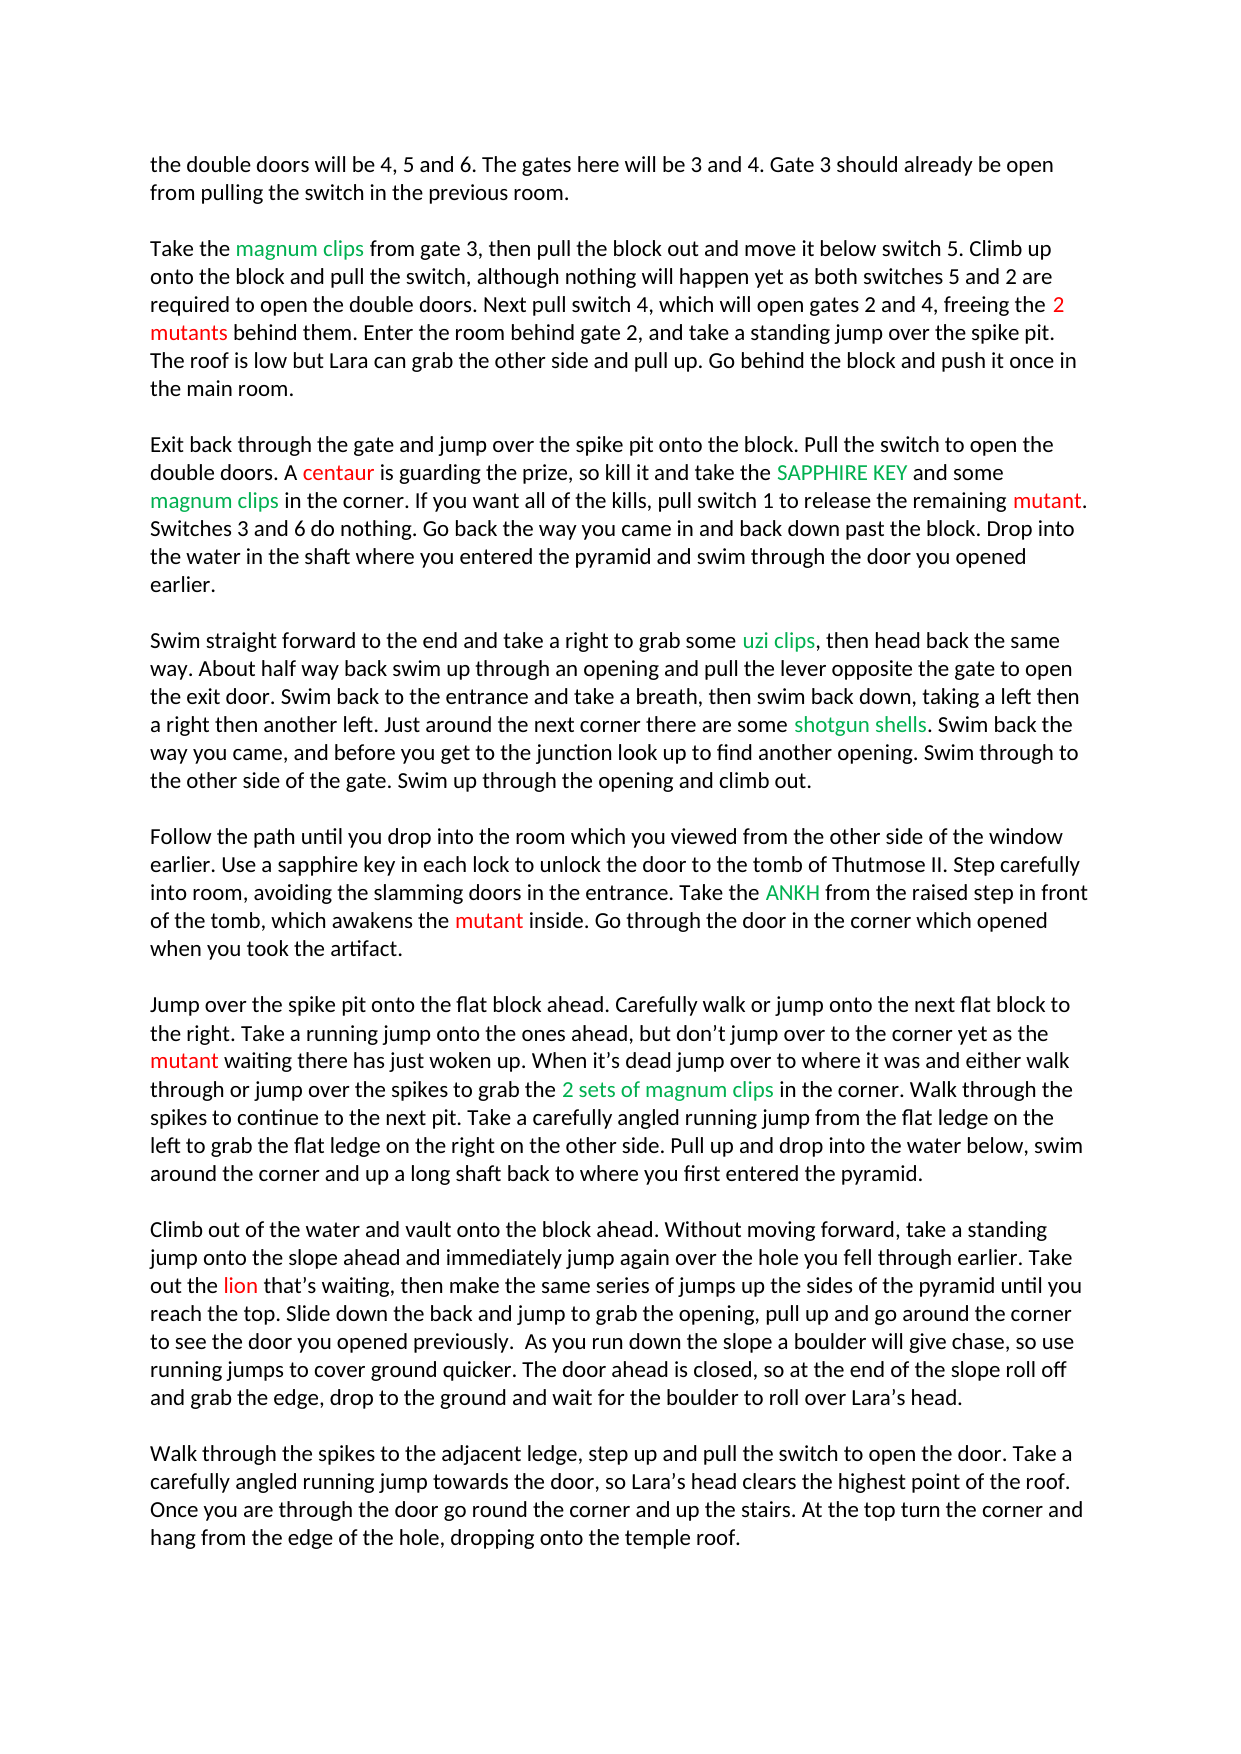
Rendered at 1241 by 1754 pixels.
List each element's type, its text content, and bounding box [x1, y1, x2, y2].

text Climb out of the water and vault onto the block ahead. Without moving forward, take a standing jump onto the slope ahead and immediately jump again over the hole you fell through earlier. Take out the lion that’s waiting, then make the same series of jumps up the sides of the pyramid until you reach the top. Slide down the back and jump to grab the opening, pull up and go around the corner to see the door you opened previously. As you run down the slope a boulder will give chase, so use running jumps to cover ground quicker. The door ahead is closed, so at the end of the slope roll off and grab the edge, drop to the ground and wait for the boulder to roll over Lara’s head. [150, 1215, 1090, 1411]
text Take the magnum clips from gate 3, then pull the block out and move it below switch 5. Climb up onto the block and pull the switch, although nothing will happen yet as both switches 5 and 2 are required to open the double doors. Next pull switch 4, which will open gates 2 and 4, freeing the 2 mutants behind them. Enter the room behind gate 2, and take a standing jump over the spike pit. The roof is low but Lara can grab the other side and pull up. Go behind the block and push it once in the main room. [150, 234, 1090, 402]
text Follow the path until you drop into the room which you viewed from the other side of the window earlier. Use a sapphire key in each lock to unlock the door to the tomb of Thutmose II. Step carefully into room, avoiding the slamming doors in the entrance. Take the ANKH from the raised step in front of the tomb, which awakens the mutant inside. Go through the door in the corner which opened when you took the artifact. [150, 822, 1090, 963]
text Jump over the spike pit onto the flat block ahead. Carefully walk or jump onto the next flat block to the right. Take a running jump onto the ones ahead, but don’t jump over to the corner yet as the mutant waiting there has just woken up. When it’s dead jump over to where it was and either walk through or jump over the spikes to grab the 2 sets of magnum clips in the corner. Walk through the spikes to continue to the next pit. Take a carefully angled running jump from the flat ledge on the left to grab the flat ledge on the right on the other side. Pull up and drop into the water below, swim around the corner and up a long shaft back to where you first entered the pyramid. [150, 991, 1090, 1187]
text Swim straight forward to the end and take a right to grab some uzi clips, then head back the same way. About half way back swim up through an opening and pull the lever opposite the gate to open the exit door. Swim back to the entrance and take a breath, then swim back down, taking a left then a right then another left. Just around the next corner there are some shotgun shells. Swim back the way you came, and before you get to the junction look up to find another opening. Swim through to the other side of the gate. Swim up through the opening and climb out. [150, 626, 1090, 794]
text Walk through the spikes to the adjacent ledge, step up and pull the switch to open the door. Take a carefully angled running jump towards the door, so Lara’s head clears the highest point of the roof. Once you are through the door go round the corner and up the stairs. At the top turn the corner and hang from the edge of the hole, dropping onto the temple roof. [150, 1439, 1090, 1551]
text Exit back through the gate and jump over the spike pit onto the block. Pull the switch to open the double doors. A centaur is guarding the prize, so kill it and take the SAPPHIRE KEY and some magnum clips in the corner. If you want all of the kills, pull switch 1 to release the remaining mutant. Switches 3 and 6 do nothing. Go back the way you came in and back down past the block. Drop into the water in the shaft where you entered the pyramid and swim through the door you opened earlier. [150, 430, 1090, 598]
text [150, 150, 1090, 206]
